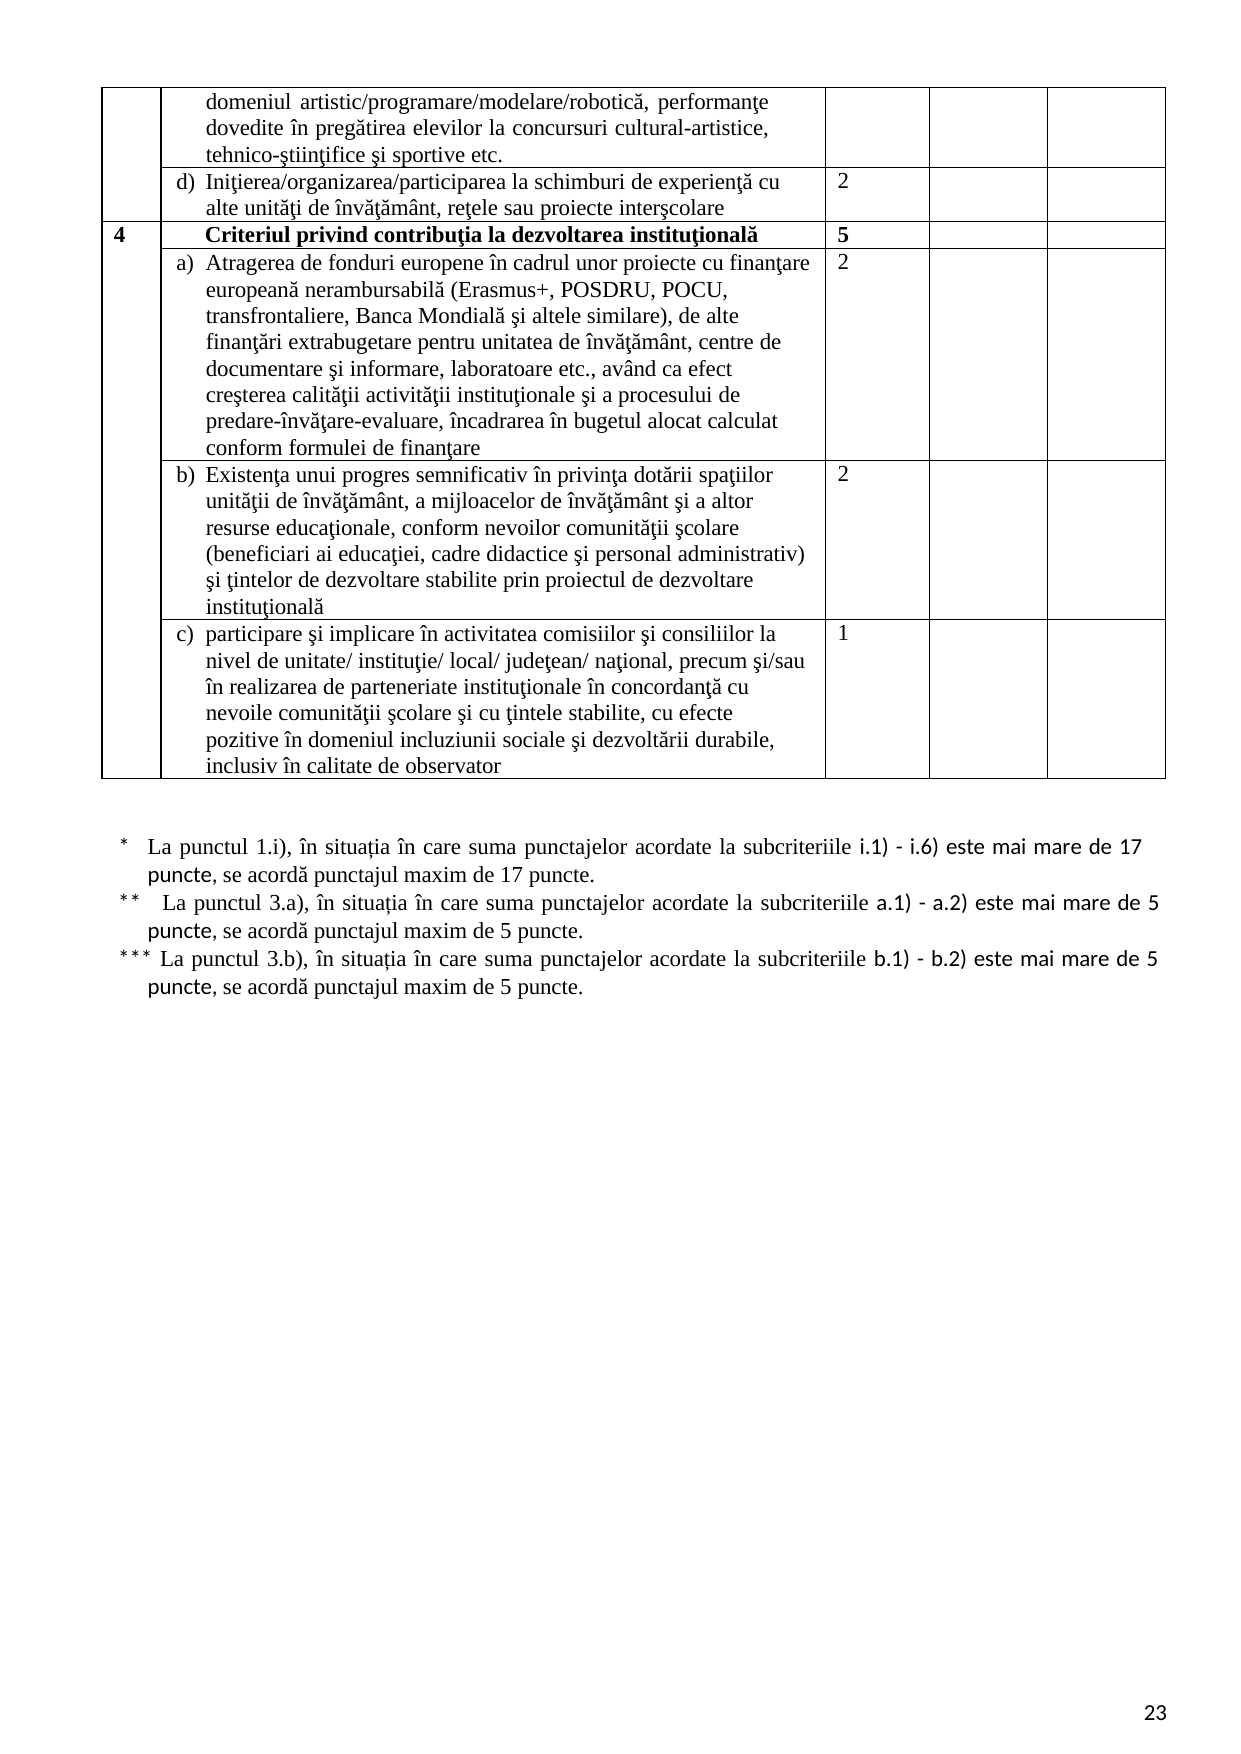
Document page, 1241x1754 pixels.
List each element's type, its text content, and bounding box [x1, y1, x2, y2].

table_cell c) participare şi implicare în activitatea comisiilor şi consiliilor la nivel de unitate/ instituţie/ local/ judeţean/ naţional, precum şi/sau în realizarea de parteneriate instituţionale în concordanţă cu nevoile comunităţii şcolare şi cu ţintele stabilite, cu efecte pozitive în domeniul incluziunii sociale şi dezvoltării durabile, inclusiv în calitate de observator [162, 620, 825, 778]
table_cell [930, 249, 1047, 460]
table_cell 2 [826, 249, 929, 460]
table_cell [1048, 461, 1165, 619]
table_header [826, 88, 929, 167]
table_cell [1048, 168, 1165, 221]
text *** La punctul 3.b), în situația în care suma punctajelor acordate la subcriteriile b.1) - b.2) este mai mare de 5 puncte, se acordă punctajul maxim de 5 puncte. [118, 944, 1167, 1000]
table_cell 2 [826, 168, 929, 221]
table_cell [1048, 620, 1165, 778]
table_cell [1048, 222, 1165, 248]
table_cell d) Iniţierea/organizarea/participarea la schimburi de experienţă cu alte unităţi de învăţământ, reţele sau proiecte interşcolare [162, 168, 825, 221]
table_header [103, 88, 160, 221]
table_cell 5 [826, 222, 929, 248]
table_cell Criteriul privind contribuţia la dezvoltarea instituţională [162, 222, 825, 248]
table_cell [930, 461, 1047, 619]
table_cell [1048, 249, 1165, 460]
table_cell 1 [826, 620, 929, 778]
table_cell a) Atragerea de fonduri europene în cadrul unor proiecte cu finanţare europeană nerambursabilă (Erasmus+, POSDRU, POCU, transfrontaliere, Banca Mondială şi altele similare), de alte finanţări extrabugetare pentru unitatea de învăţământ, centre de documentare şi informare, laboratoare etc., având ca efect creşterea calităţii activităţii instituţionale şi a procesului de predare-învăţare-evaluare, încadrarea în bugetul alocat calculat conform formulei de finanţare [162, 249, 825, 460]
table_cell [930, 168, 1047, 221]
table_cell 2 [826, 461, 929, 619]
table_header [930, 88, 1047, 167]
table_cell [930, 620, 1047, 778]
table_cell b) Existenţa unui progres semnificativ în privinţa dotării spaţiilor unităţii de învăţământ, a mijloacelor de învăţământ şi a altor resurse educaţionale, conform nevoilor comunităţii şcolare (beneficiari ai educaţiei, cadre didactice şi personal administrativ) şi ţintelor de dezvoltare stabilite prin proiectul de dezvoltare instituţională [162, 461, 825, 619]
list La punctul 1.i), în situația în care suma punctajelor acordate la subcriteriile i.1) - i.6) este mai mare de 17 puncte, se acordă punctajul maxim de 17 puncte. [118, 832, 1167, 888]
table_header domeniul artistic/programare/modelare/robotică, performanţe dovedite în pregătirea elevilor la concursuri cultural-artistice, tehnico-ştiinţifice şi sportive etc. [162, 88, 825, 167]
table_cell [930, 222, 1047, 248]
text ** La punctul 3.a), în situația în care suma punctajelor acordate la subcriteriile a.1) - a.2) este mai mare de 5 puncte, se acordă punctajul maxim de 5 puncte. [118, 888, 1167, 944]
table_header [1048, 88, 1165, 167]
table_cell 4 [103, 222, 160, 778]
